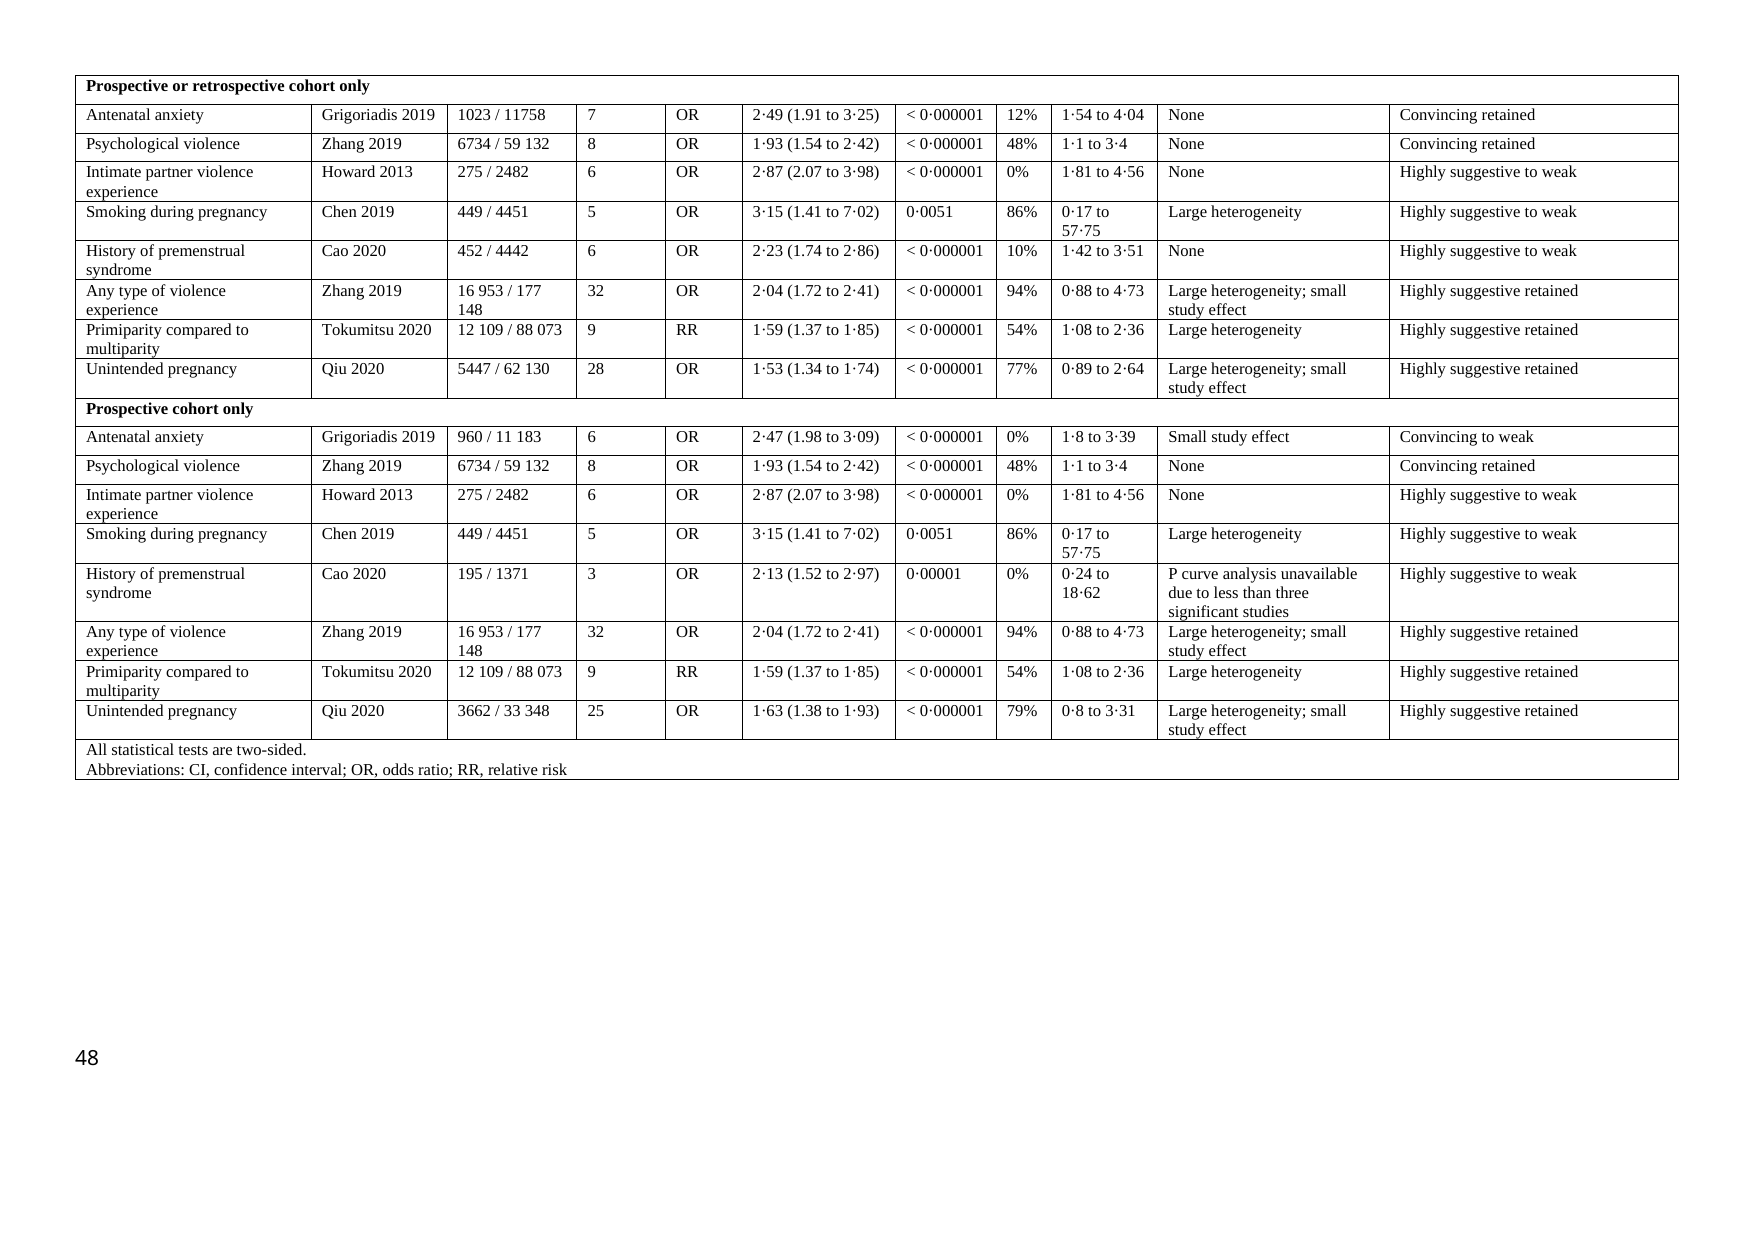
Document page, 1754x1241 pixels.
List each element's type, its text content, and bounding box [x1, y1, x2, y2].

table_cell Cao 2020 [312, 241, 447, 279]
table_cell 2·04 (1.72 to 2·41) [743, 280, 895, 319]
table_cell Howard 2013 [312, 162, 447, 201]
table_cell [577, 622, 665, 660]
table_cell < 0·000001 [896, 320, 996, 358]
table_cell 6734 / 59 132 [448, 134, 576, 161]
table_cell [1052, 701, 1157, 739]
table_cell < 0·000001 [896, 134, 996, 161]
table_cell 8 [577, 134, 665, 161]
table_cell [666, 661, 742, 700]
table_cell 960 / 11 183 [448, 427, 576, 455]
table_cell 2·47 (1.98 to 3·09) [743, 427, 895, 455]
table_cell Highly suggestive retained [1390, 359, 1678, 397]
table_cell Large heterogeneity [1158, 320, 1389, 358]
table_cell 0·88 to 4·73 [1052, 280, 1157, 319]
table_cell None [1158, 105, 1389, 132]
table_cell None [1158, 134, 1389, 161]
table_cell OR [666, 105, 742, 132]
table_cell 6 [577, 427, 665, 455]
table_cell 7 [577, 105, 665, 132]
table_cell 1·54 to 4·04 [1052, 105, 1157, 132]
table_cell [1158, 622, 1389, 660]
table_cell 32 [577, 280, 665, 319]
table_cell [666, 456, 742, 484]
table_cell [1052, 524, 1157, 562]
table_cell 0·89 to 2·64 [1052, 359, 1157, 397]
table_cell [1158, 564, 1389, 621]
table_cell 16 953 / 177 148 [448, 280, 576, 319]
table_cell Unintended pregnancy [76, 359, 311, 397]
table_cell None [1158, 162, 1389, 201]
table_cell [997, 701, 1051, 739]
table_cell 94% [997, 280, 1051, 319]
table_cell < 0·000001 [896, 162, 996, 201]
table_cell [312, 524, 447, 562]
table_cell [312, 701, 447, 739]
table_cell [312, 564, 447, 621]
table_cell 86% [997, 202, 1051, 240]
table_cell Antenatal anxiety [76, 427, 311, 455]
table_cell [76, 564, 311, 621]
table_cell 28 [577, 359, 665, 397]
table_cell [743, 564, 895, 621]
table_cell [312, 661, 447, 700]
table_cell 2·23 (1.74 to 2·86) [743, 241, 895, 279]
table_cell Grigoriadis 2019 [312, 427, 447, 455]
table_cell Chen 2019 [312, 202, 447, 240]
table_cell History of premenstrual syndrome [76, 241, 311, 279]
table_cell 12% [997, 105, 1051, 132]
table_cell 1023 / 11758 [448, 105, 576, 132]
table_cell < 0·000001 [896, 105, 996, 132]
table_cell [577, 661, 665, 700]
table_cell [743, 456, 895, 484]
table_cell Zhang 2019 [312, 134, 447, 161]
table_cell Qiu 2020 [312, 359, 447, 397]
table_cell 6 [577, 162, 665, 201]
table_cell 275 / 2482 [448, 162, 576, 201]
table_cell RR [666, 320, 742, 358]
table_cell Prospective cohort only [76, 399, 1678, 426]
table_cell 0% [997, 427, 1051, 455]
table_cell Antenatal anxiety [76, 105, 311, 132]
table_cell 3·15 (1.41 to 7·02) [743, 202, 895, 240]
table_cell 9 [577, 320, 665, 358]
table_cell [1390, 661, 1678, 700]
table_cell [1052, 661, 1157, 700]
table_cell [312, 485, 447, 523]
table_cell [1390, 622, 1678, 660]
table_cell Highly suggestive to weak [1390, 202, 1678, 240]
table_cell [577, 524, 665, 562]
table_cell < 0·000001 [896, 241, 996, 279]
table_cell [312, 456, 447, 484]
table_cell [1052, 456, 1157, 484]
table_cell Highly suggestive retained [1390, 280, 1678, 319]
table_cell 0·0051 [896, 202, 996, 240]
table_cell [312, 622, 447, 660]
table_cell 1·42 to 3·51 [1052, 241, 1157, 279]
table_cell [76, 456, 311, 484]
table_cell 1·8 to 3·39 [1052, 427, 1157, 455]
table_cell 1·93 (1.54 to 2·42) [743, 134, 895, 161]
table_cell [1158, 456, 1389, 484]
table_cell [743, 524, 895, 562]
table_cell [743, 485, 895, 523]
table_cell < 0·000001 [896, 359, 996, 397]
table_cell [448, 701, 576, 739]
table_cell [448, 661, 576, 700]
table_cell 1·59 (1.37 to 1·85) [743, 320, 895, 358]
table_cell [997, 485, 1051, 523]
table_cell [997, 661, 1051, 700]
table_cell 5447 / 62 130 [448, 359, 576, 397]
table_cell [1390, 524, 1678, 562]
table_cell Any type of violence experience [76, 280, 311, 319]
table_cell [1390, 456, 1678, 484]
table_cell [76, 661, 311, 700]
table_cell Highly suggestive to weak [1390, 241, 1678, 279]
table_cell 2·49 (1.91 to 3·25) [743, 105, 895, 132]
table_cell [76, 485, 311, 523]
table_cell Highly suggestive to weak [1390, 162, 1678, 201]
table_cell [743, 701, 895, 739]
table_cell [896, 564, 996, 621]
table_cell < 0·000001 [896, 427, 996, 455]
table_cell Prospective or retrospective cohort only [76, 76, 1678, 104]
table_cell 449 / 4451 [448, 202, 576, 240]
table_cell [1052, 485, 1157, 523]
table_cell Psychological violence [76, 134, 311, 161]
table_cell 54% [997, 320, 1051, 358]
table_cell OR [666, 241, 742, 279]
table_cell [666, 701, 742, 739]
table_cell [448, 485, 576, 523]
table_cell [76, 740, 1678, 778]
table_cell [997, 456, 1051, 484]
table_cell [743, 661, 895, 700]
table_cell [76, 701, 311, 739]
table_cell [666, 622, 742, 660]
table_cell Primiparity compared to multiparity [76, 320, 311, 358]
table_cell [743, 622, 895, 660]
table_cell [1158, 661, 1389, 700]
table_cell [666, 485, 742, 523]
table_cell OR [666, 359, 742, 397]
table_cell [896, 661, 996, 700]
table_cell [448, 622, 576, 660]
table_cell 48% [997, 134, 1051, 161]
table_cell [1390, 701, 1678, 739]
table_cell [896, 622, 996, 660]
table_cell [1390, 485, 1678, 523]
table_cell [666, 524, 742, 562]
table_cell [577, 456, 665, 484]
table_cell 1·1 to 3·4 [1052, 134, 1157, 161]
table_cell OR [666, 162, 742, 201]
table_cell Smoking during pregnancy [76, 202, 311, 240]
table_cell Large heterogeneity [1158, 202, 1389, 240]
table_cell Zhang 2019 [312, 280, 447, 319]
table_cell 0% [997, 162, 1051, 201]
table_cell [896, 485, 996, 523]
table_cell Highly suggestive retained [1390, 320, 1678, 358]
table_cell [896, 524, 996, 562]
table_cell 5 [577, 202, 665, 240]
table_cell Intimate partner violence experience [76, 162, 311, 201]
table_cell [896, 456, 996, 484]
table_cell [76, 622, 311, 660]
table_cell OR [666, 202, 742, 240]
table_cell OR [666, 427, 742, 455]
table_cell Convincing retained [1390, 134, 1678, 161]
table_cell 6 [577, 241, 665, 279]
table_cell OR [666, 280, 742, 319]
table_cell Small study effect [1158, 427, 1389, 455]
table_cell Tokumitsu 2020 [312, 320, 447, 358]
table_cell 2·87 (2.07 to 3·98) [743, 162, 895, 201]
table_cell 1·81 to 4·56 [1052, 162, 1157, 201]
table_cell Large heterogeneity; small study effect [1158, 280, 1389, 319]
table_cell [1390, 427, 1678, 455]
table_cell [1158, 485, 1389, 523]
table_cell None [1158, 241, 1389, 279]
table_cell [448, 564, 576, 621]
table_cell < 0·000001 [896, 280, 996, 319]
table_cell 12 109 / 88 073 [448, 320, 576, 358]
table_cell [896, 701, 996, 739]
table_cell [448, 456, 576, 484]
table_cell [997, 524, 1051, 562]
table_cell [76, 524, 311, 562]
table_cell Large heterogeneity; small study effect [1158, 359, 1389, 397]
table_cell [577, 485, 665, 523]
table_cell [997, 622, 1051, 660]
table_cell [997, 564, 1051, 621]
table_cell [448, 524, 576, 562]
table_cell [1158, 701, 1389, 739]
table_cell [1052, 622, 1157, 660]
table_cell 1·08 to 2·36 [1052, 320, 1157, 358]
table_cell 1·53 (1.34 to 1·74) [743, 359, 895, 397]
table_cell 77% [997, 359, 1051, 397]
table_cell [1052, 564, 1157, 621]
table_cell Grigoriadis 2019 [312, 105, 447, 132]
table_cell 10% [997, 241, 1051, 279]
table_cell OR [666, 134, 742, 161]
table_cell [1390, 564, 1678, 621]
table_cell 0·17 to 57·75 [1052, 202, 1157, 240]
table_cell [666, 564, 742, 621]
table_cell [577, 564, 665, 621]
table_cell Convincing retained [1390, 105, 1678, 132]
table_cell 452 / 4442 [448, 241, 576, 279]
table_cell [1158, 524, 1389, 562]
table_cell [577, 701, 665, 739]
